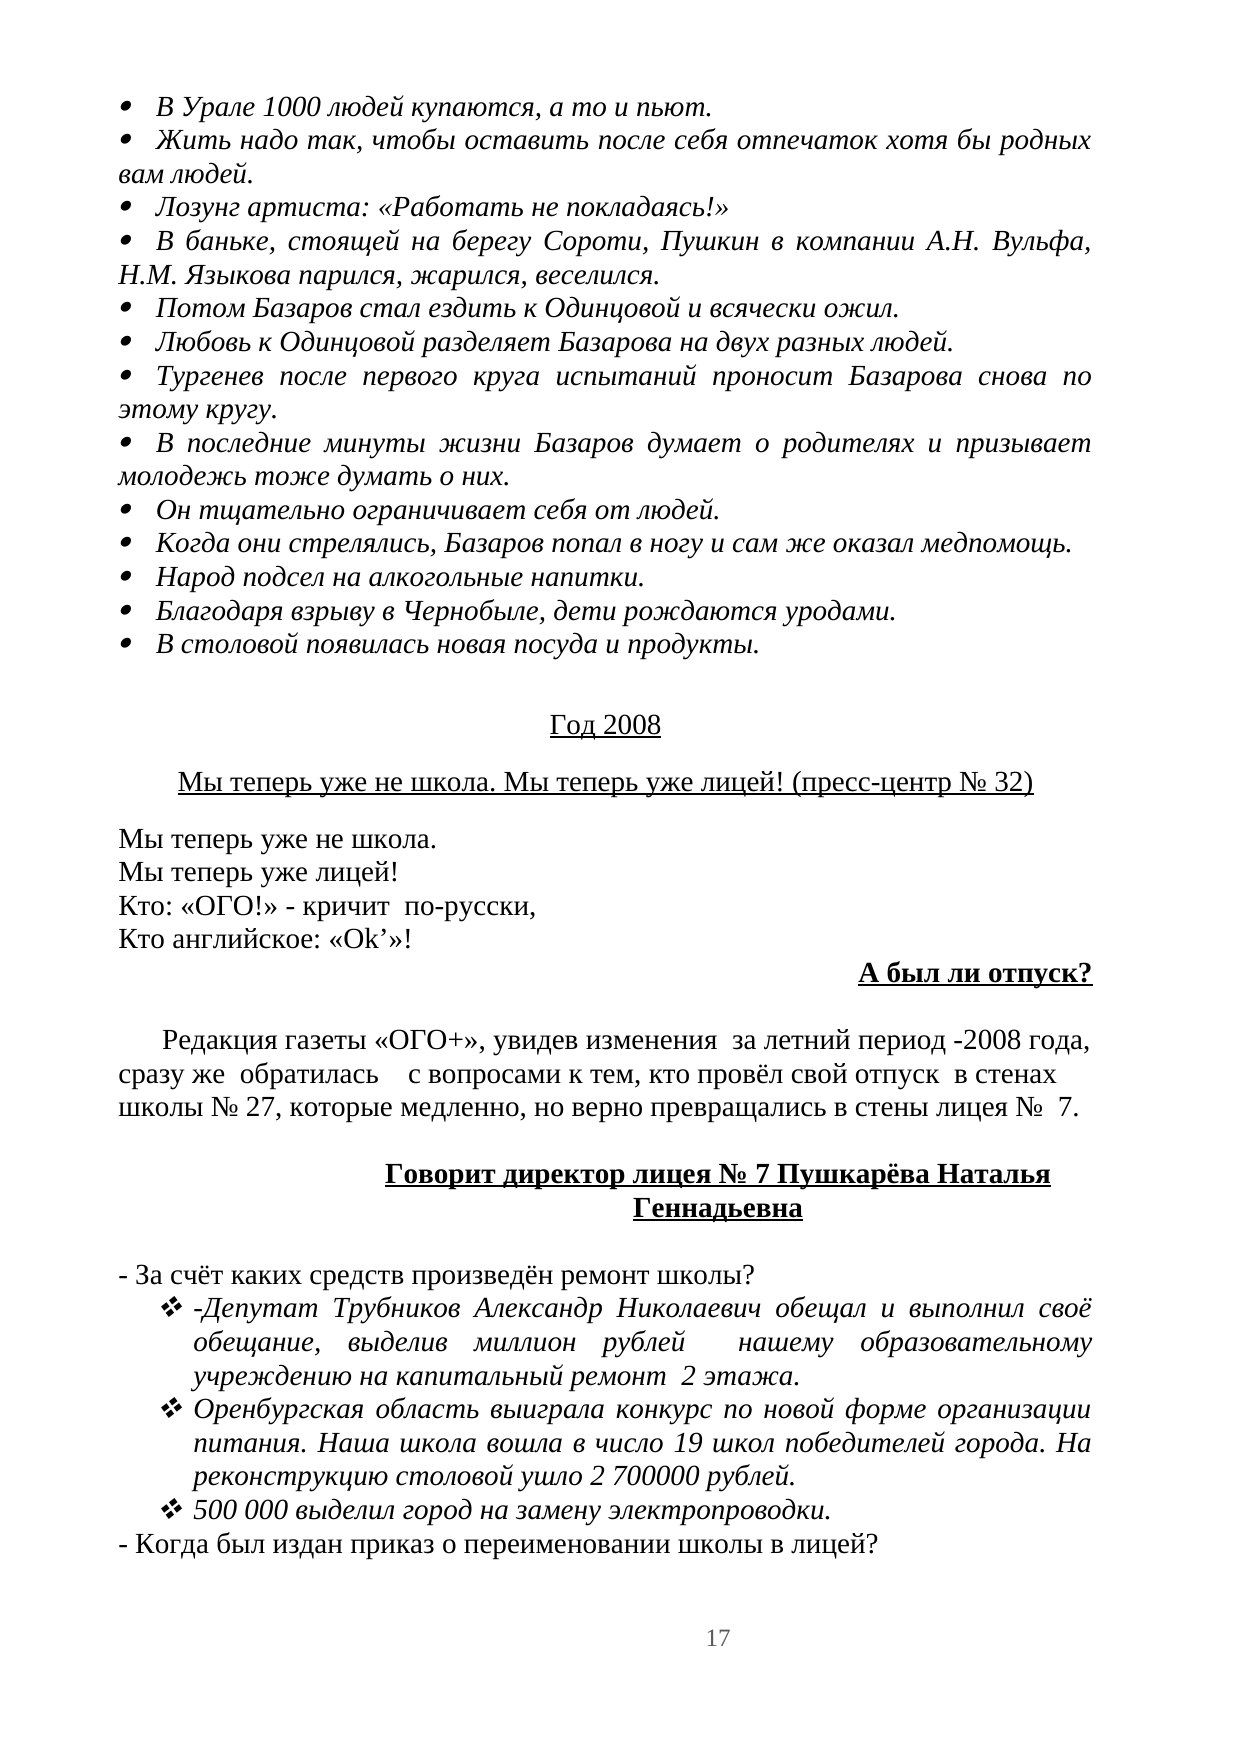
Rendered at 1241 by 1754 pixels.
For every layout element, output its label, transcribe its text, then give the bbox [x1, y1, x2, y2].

list Потом Базаров стал ездить к Одинцовой и всячески ожил. [118, 290, 1092, 324]
text - За счёт каких средств произведён ремонт школы? [118, 1257, 1092, 1291]
text Говорит директор лицея № 7 Пушкарёва Наталья Геннадьевна [343, 1156, 1092, 1223]
list Народ подсел на алкогольные напитки. [118, 559, 1092, 593]
list Он тщательно ограничивает себя от людей. [118, 492, 1092, 526]
list В столовой появилась новая посуда и продукты. [118, 627, 1092, 660]
list Благодаря взрыву в Чернобыле, дети рождаются уродами. [118, 593, 1092, 627]
list Тургенев после первого круга испытаний проносит Базарова снова по этому кругу. [118, 358, 1092, 425]
list Любовь к Одинцовой разделяет Базарова на двух разных людей. [118, 324, 1092, 358]
text Мы теперь уже не школа. [118, 821, 1092, 854]
text Кто английское: «Ok’»! [118, 922, 1092, 955]
text Год 2008 [118, 707, 1092, 741]
list Лозунг артиста: «Работать не покладаясь!» [118, 189, 1092, 223]
list Жить надо так, чтобы оставить после себя отпечаток хотя бы родных вам людей. [118, 122, 1092, 189]
text Мы теперь уже лицей! [118, 854, 1092, 888]
list В баньке, стоящей на берегу Сороти, Пушкин в компании А.Н. Вульфа, Н.М. Языкова парился, жарился, веселился. [118, 223, 1092, 290]
text Редакция газеты «ОГО+», увидев изменения за летний период -2008 года, сразу же обратилась с вопросами к тем, кто провёл свой отпуск в стенах школы № 27, которые медленно, но верно превращались в стены лицея № 7. [118, 1022, 1092, 1123]
list В последние минуты жизни Базаров думает о родителях и призывает молодежь тоже думать о них. [118, 425, 1092, 492]
text Мы теперь уже не школа. Мы теперь уже лицей! (пресс-центр № 32) [118, 764, 1092, 798]
list В Урале 1000 людей купаются, а то и пьют. [118, 89, 1092, 122]
text А был ли отпуск? [118, 955, 1092, 989]
text Кто: «ОГО!» - кричит по-русски, [118, 888, 1092, 922]
list Оренбургская область выиграла конкурс по новой форме организации питания. Наша школа вошла в число 19 школ победителей города. На реконструкцию столовой ушло 2 700000 рублей. [156, 1391, 1092, 1492]
list Когда они стрелялись, Базаров попал в ногу и сам же оказал медпомощь. [118, 526, 1092, 559]
text - Когда был издан приказ о переименовании школы в лицей? [118, 1526, 1092, 1559]
list -Депутат Трубников Александр Николаевич обещал и выполнил своё обещание, выделив миллион рублей нашему образовательному учреждению на капитальный ремонт 2 этажа. [156, 1291, 1092, 1391]
list 500 000 выделил город на замену электропроводки. [156, 1492, 1092, 1526]
